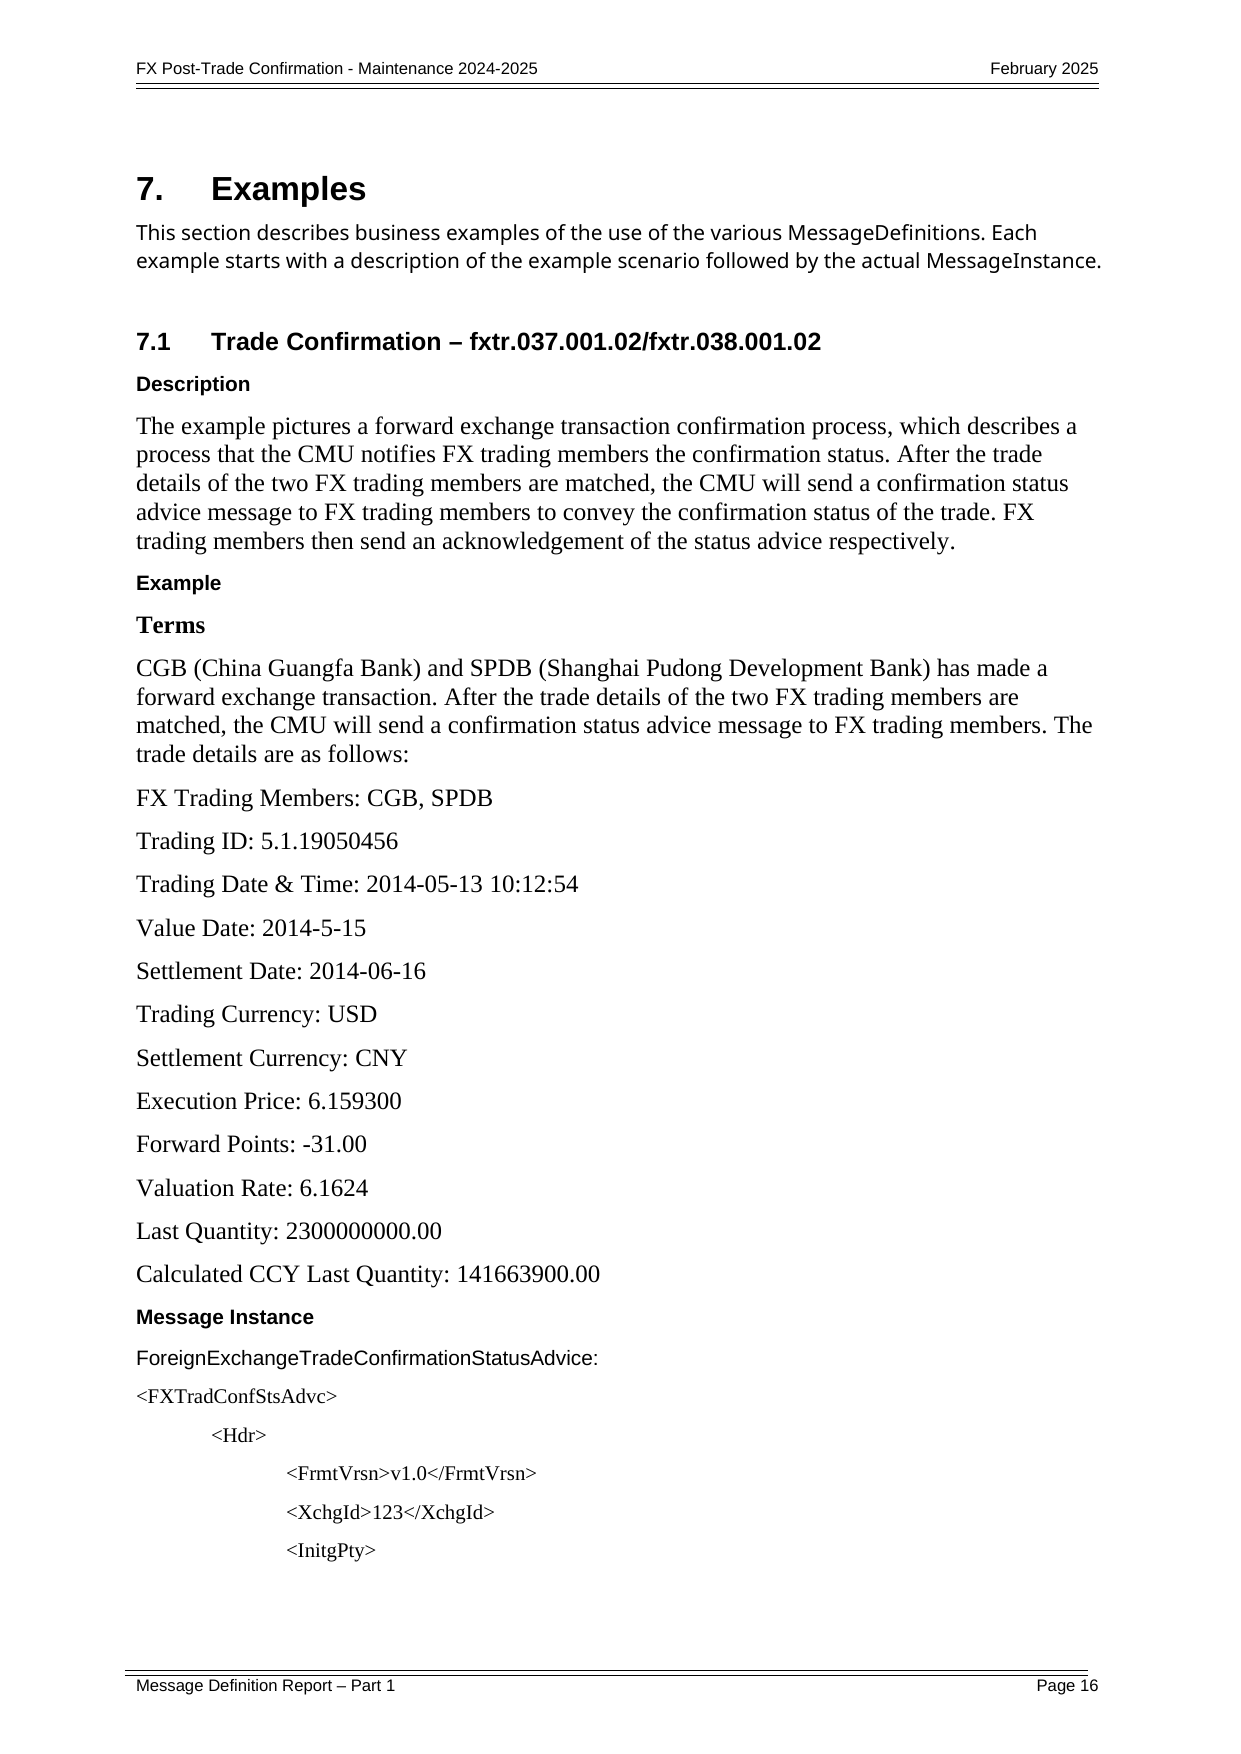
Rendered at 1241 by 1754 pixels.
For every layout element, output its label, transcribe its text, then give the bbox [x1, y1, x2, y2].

text Last Quantity: 2300000000.00 [136, 1216, 1104, 1245]
text The example pictures a forward exchange transaction confirmation process, which describes a process that the CMU notifies FX trading members the confirmation status. After the trade details of the two FX trading members are matched, the CMU will send a confirmation status advice message to FX trading members to convey the confirmation status of the trade. FX trading members then send an acknowledgement of the status advice respectively. [136, 411, 1104, 554]
text Terms [136, 610, 1104, 638]
text Trading Currency: USD [136, 999, 1104, 1028]
text This section describes business examples of the use of the various MessageDefinitions. Each example starts with a description of the example scenario followed by the actual MessageInstance. [136, 218, 1104, 275]
text <XchgId>123</XchgId> [136, 1500, 1104, 1524]
subtitle Trade Confirmation – fxtr.037.001.02/fxtr.038.001.02 [136, 327, 1104, 356]
text <FrmtVrsn>v1.0</FrmtVrsn> [136, 1461, 1104, 1485]
text Description [136, 372, 1104, 396]
subtitle Examples [136, 169, 1104, 207]
text ForeignExchangeTradeConfirmationStatusAdvice: [136, 1345, 1104, 1369]
text Trading ID: 5.1.19050456 [136, 826, 1104, 855]
text Trading Date & Time: 2014-05-13 10:12:54 [136, 869, 1104, 898]
text Message Instance [136, 1305, 1104, 1329]
text Settlement Date: 2014-06-16 [136, 956, 1104, 985]
text Forward Points: -31.00 [136, 1129, 1104, 1158]
text Valuation Rate: 6.1624 [136, 1173, 1104, 1201]
text CGB (China Guangfa Bank) and SPDB (Shanghai Pudong Development Bank) has made a forward exchange transaction. After the trade details of the two FX trading members are matched, the CMU will send a confirmation status advice message to FX trading members. The trade details are as follows: [136, 653, 1104, 768]
text Example [136, 571, 1104, 595]
text <InitgPty> [136, 1538, 1104, 1562]
text Execution Price: 6.159300 [136, 1086, 1104, 1115]
text FX Trading Members: CGB, SPDB [136, 783, 1104, 811]
text Value Date: 2014-5-15 [136, 913, 1104, 941]
text <Hdr> [136, 1422, 1104, 1447]
text Calculated CCY Last Quantity: 141663900.00 [136, 1259, 1104, 1288]
text <FXTradConfStsAdvc> [136, 1384, 1104, 1408]
text Settlement Currency: CNY [136, 1043, 1104, 1071]
